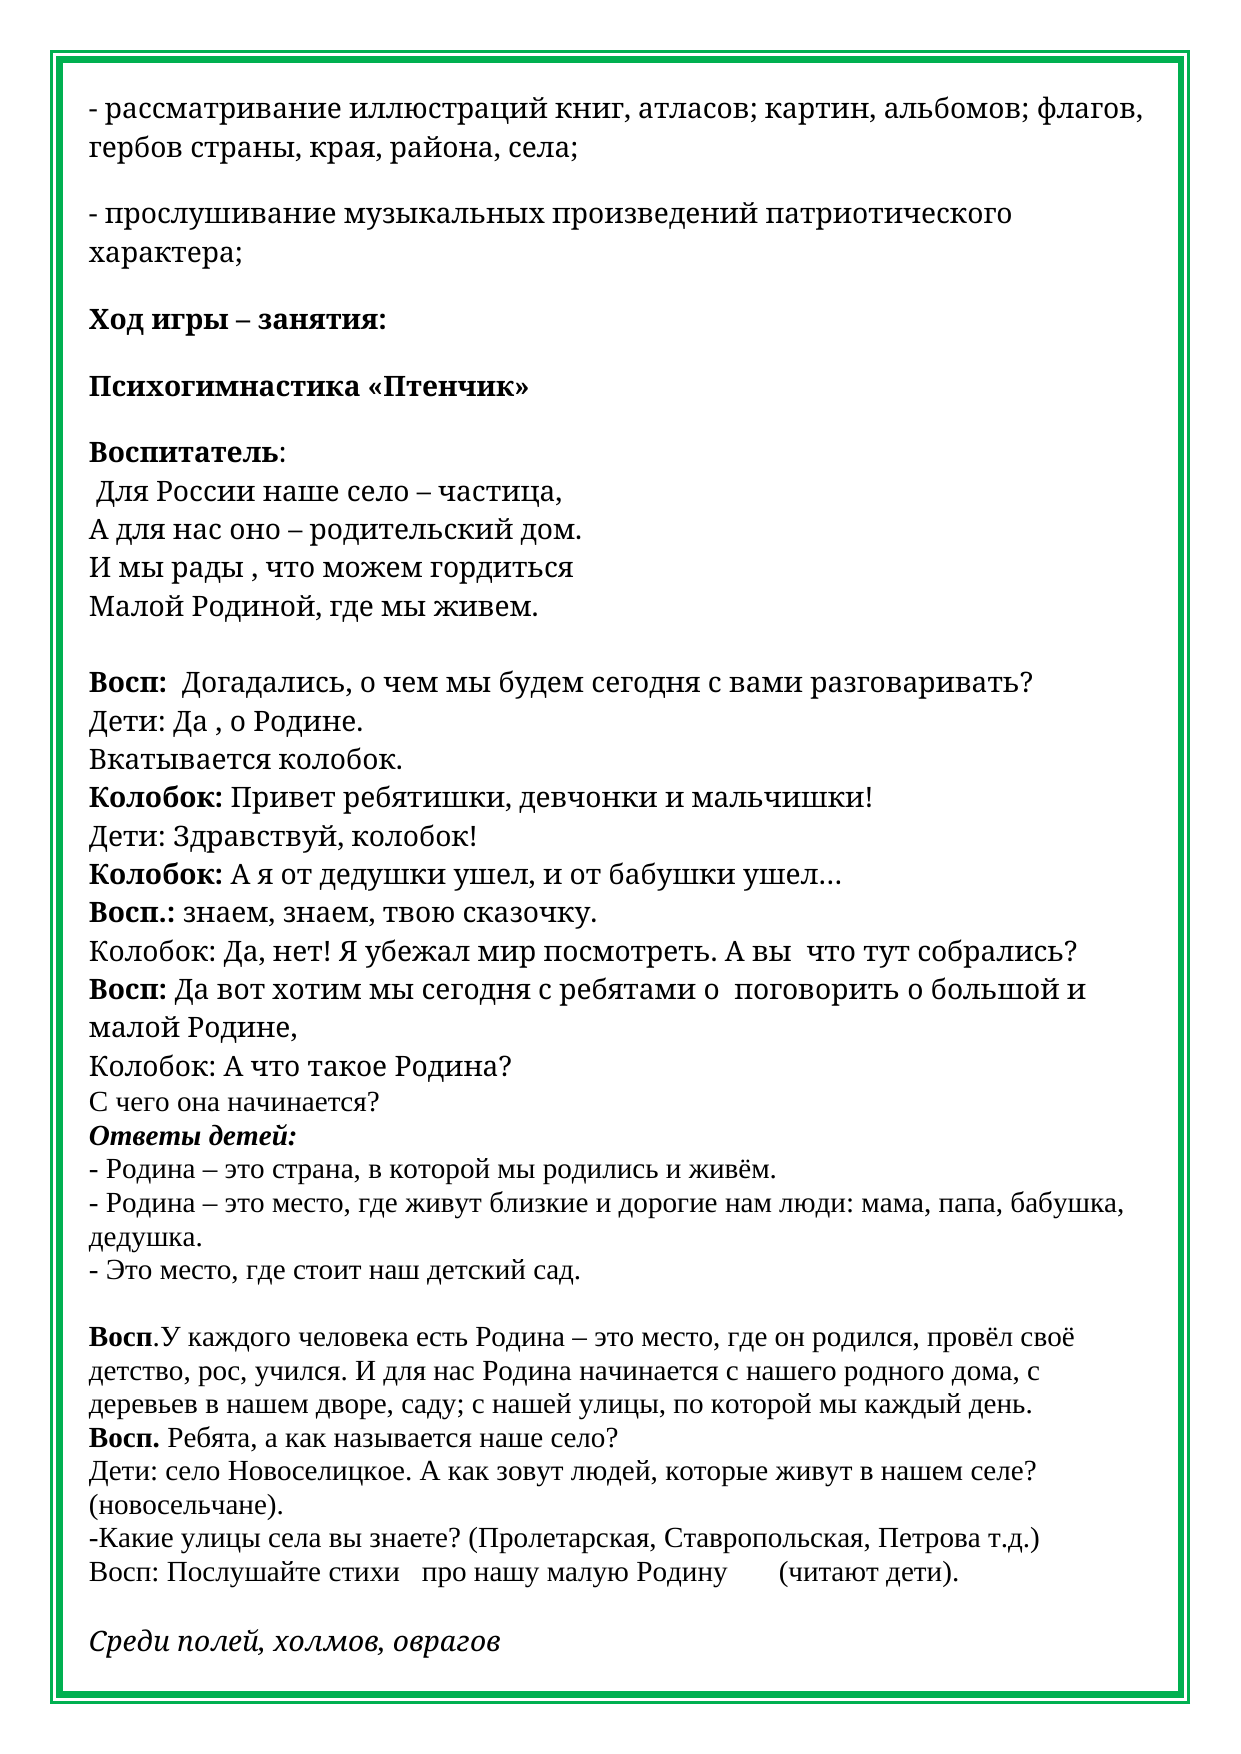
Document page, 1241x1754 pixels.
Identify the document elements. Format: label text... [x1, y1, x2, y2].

text Колобок: А что такое Родина? [89, 1046, 1152, 1084]
text Вкатывается колобок. [89, 739, 1152, 778]
text Малой Родиной, где мы живем. [89, 586, 1152, 624]
text Колобок: Привет ребятишки, девчонки и мальчишки! [89, 778, 1152, 816]
text - Родина – это место, где живут близкие и дорогие нам люди: мама, папа, бабушка, дедушка. [89, 1185, 1152, 1252]
text Восп: Послушайте стихи про нашу малую Родину (читают дети). [89, 1554, 1152, 1588]
text Дети: село Новоселицкое. А как зовут людей, которые живут в нашем селе? (новосельчане). [89, 1453, 1152, 1521]
text Дети: Здравствуй, колобок! [89, 816, 1152, 854]
text - Родина – это страна, в которой мы родились и живём. [89, 1152, 1152, 1185]
text С чего она начинается? [89, 1084, 1152, 1118]
text Ответы детей: [89, 1118, 1152, 1152]
text Дети: Да , о Родине. [89, 701, 1152, 739]
text - прослушивание музыкальных произведений патриотического характера; [89, 194, 1152, 271]
text Среди полей, холмов, оврагов [89, 1621, 1152, 1659]
text Колобок: Да, нет! Я убежал мир посмотреть. А вы что тут собрались? [89, 931, 1152, 969]
text Восп.У каждого человека есть Родина – это место, где он родился, провёл своё детство, рос, учился. И для нас Родина начинается с нашего родного дома, с деревьев в нашем дворе, саду; с нашей улицы, по которой мы каждый день. [89, 1319, 1152, 1420]
text А для нас оно – родительский дом. [89, 509, 1152, 548]
text Воспитатель: [89, 433, 1152, 471]
text - Это место, где стоит наш детский сад. [89, 1252, 1152, 1286]
text Восп: Догадались, о чем мы будем сегодня с вами разговаривать? [89, 663, 1152, 701]
text Психогимнастика «Птенчик» [89, 366, 1152, 404]
text - рассматривание иллюстраций книг, атласов; картин, альбомов; флагов, гербов страны, края, района, села; [89, 89, 1152, 165]
text И мы рады , что можем гордиться [89, 548, 1152, 586]
text Восп.: знаем, знаем, твою сказочку. [89, 893, 1152, 931]
text Колобок: А я от дедушки ушел, и от бабушки ушел… [89, 854, 1152, 893]
text -Какие улицы села вы знаете? (Пролетарская, Ставропольская, Петрова т.д.) [89, 1521, 1152, 1554]
text Восп. Ребята, а как называется наше село? [89, 1420, 1152, 1453]
text Ход игры – занятия: [89, 299, 1152, 337]
text Для России наше село – частица, [89, 471, 1152, 509]
text Восп: Да вот хотим мы сегодня с ребятами о поговорить о большой и малой Родине, [89, 969, 1152, 1046]
